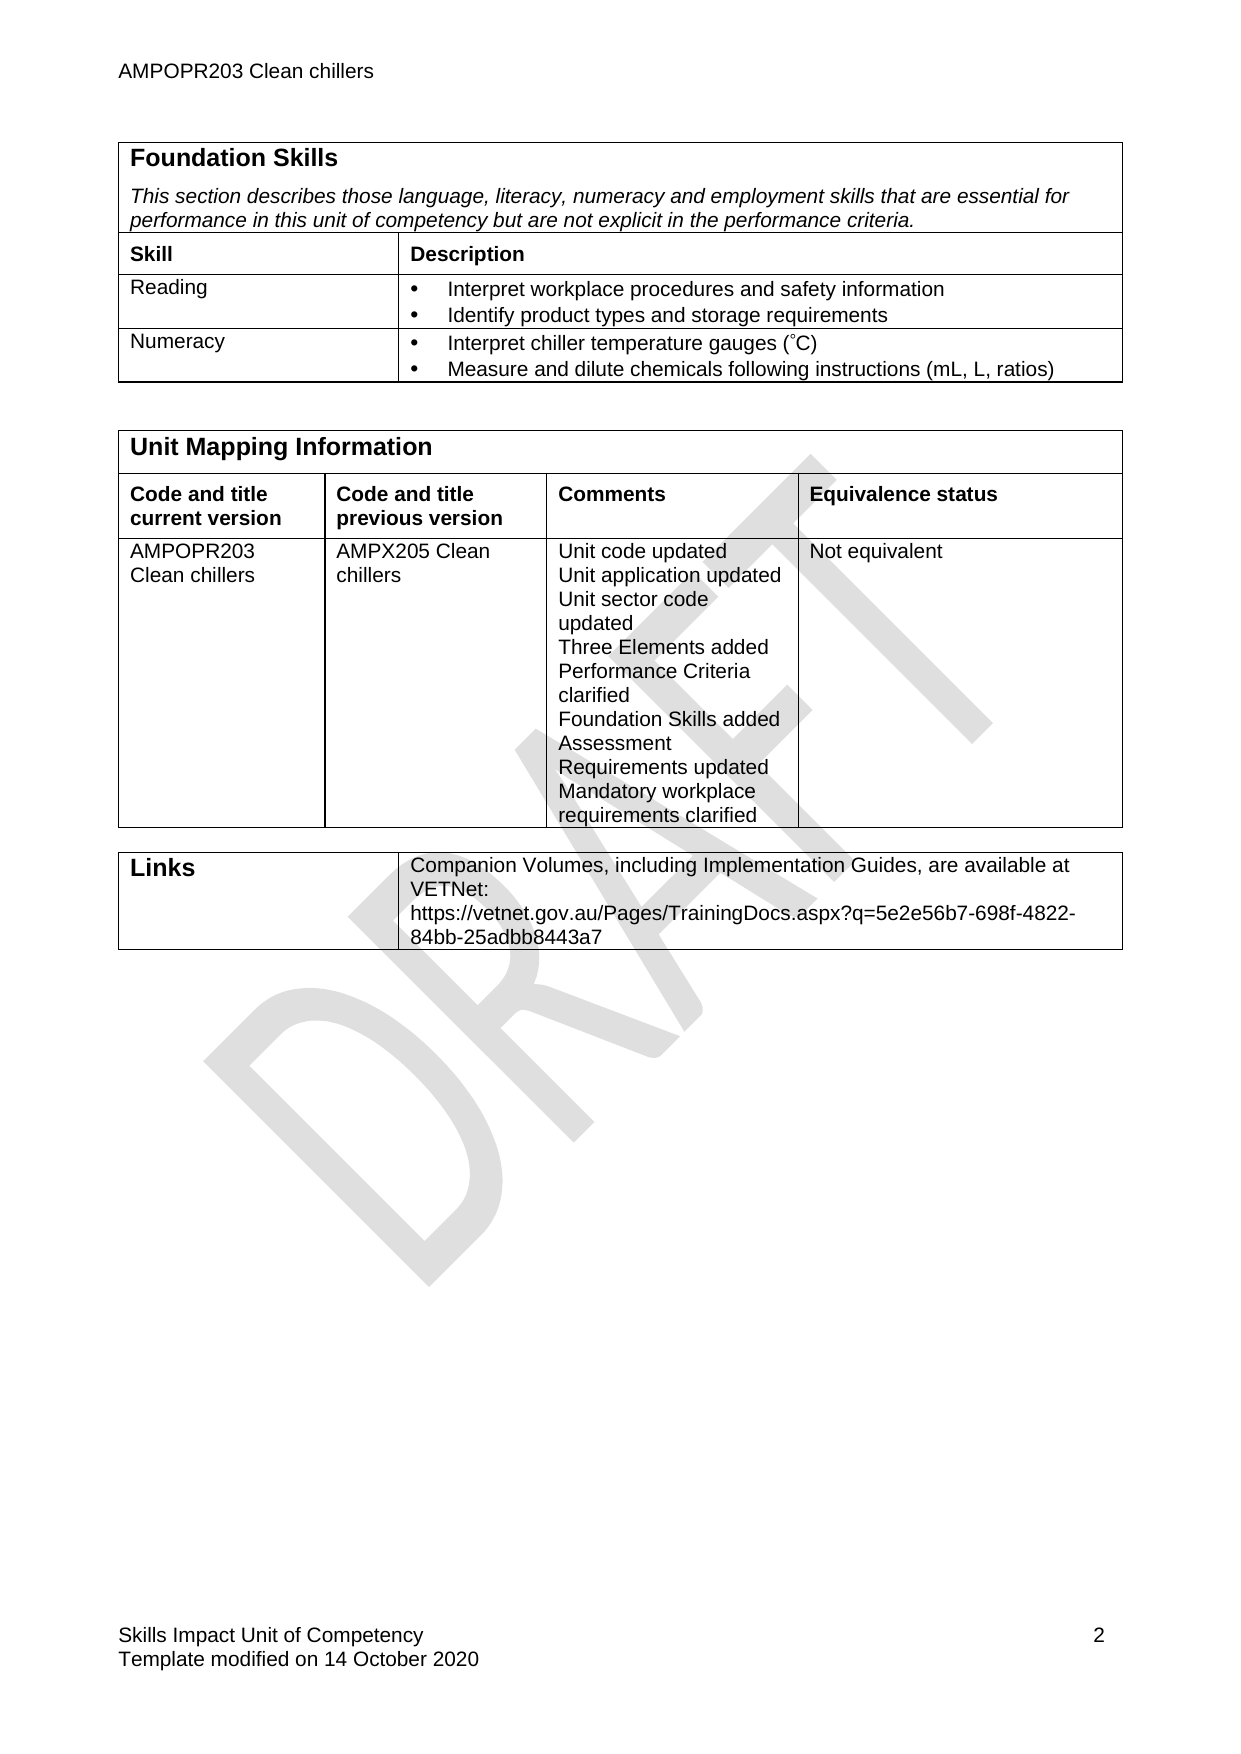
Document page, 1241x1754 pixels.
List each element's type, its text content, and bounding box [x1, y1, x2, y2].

table_cell Numeracy [119, 329, 398, 381]
table_header Unit Mapping Information [119, 431, 1122, 473]
table_header Links [119, 853, 398, 949]
table_cell Code and title previous version [326, 474, 546, 538]
table_cell Comments [547, 474, 798, 538]
table_cell Skill [119, 233, 398, 274]
table_cell Interpret chiller temperature gauges (C) Measure and dilute chemicals following instructions (mL, L, ratios) [399, 329, 1122, 381]
table_cell AMPX205 Clean chillers [326, 539, 546, 827]
table_cell Description [399, 233, 1122, 274]
table_header Companion Volumes, including Implementation Guides, are available at VETNet: https://vetnet.gov.au/Pages/TrainingDocs.aspx?q=5e2e56b7-698f-4822-84bb-25adbb8443a7 [399, 853, 1122, 949]
table_cell AMPOPR203 Clean chillers [119, 539, 324, 827]
table_cell Reading [119, 275, 398, 328]
table_cell Equivalence status [799, 474, 1122, 538]
table_header Foundation Skills This section describes those language, literacy, numeracy and employment skills that are essential for performance in this unit of competency but are not explicit in the performance criteria. [119, 143, 1122, 232]
table_cell Not equivalent [799, 539, 1122, 827]
table_cell Unit code updated Unit application updated Unit sector code updated Three Elements added Performance Criteria clarified Foundation Skills added Assessment Requirements updated Mandatory workplace requirements clarified [547, 539, 798, 827]
table_cell Interpret workplace procedures and safety information Identify product types and storage requirements [399, 275, 1122, 328]
table_cell Code and title current version [119, 474, 324, 538]
